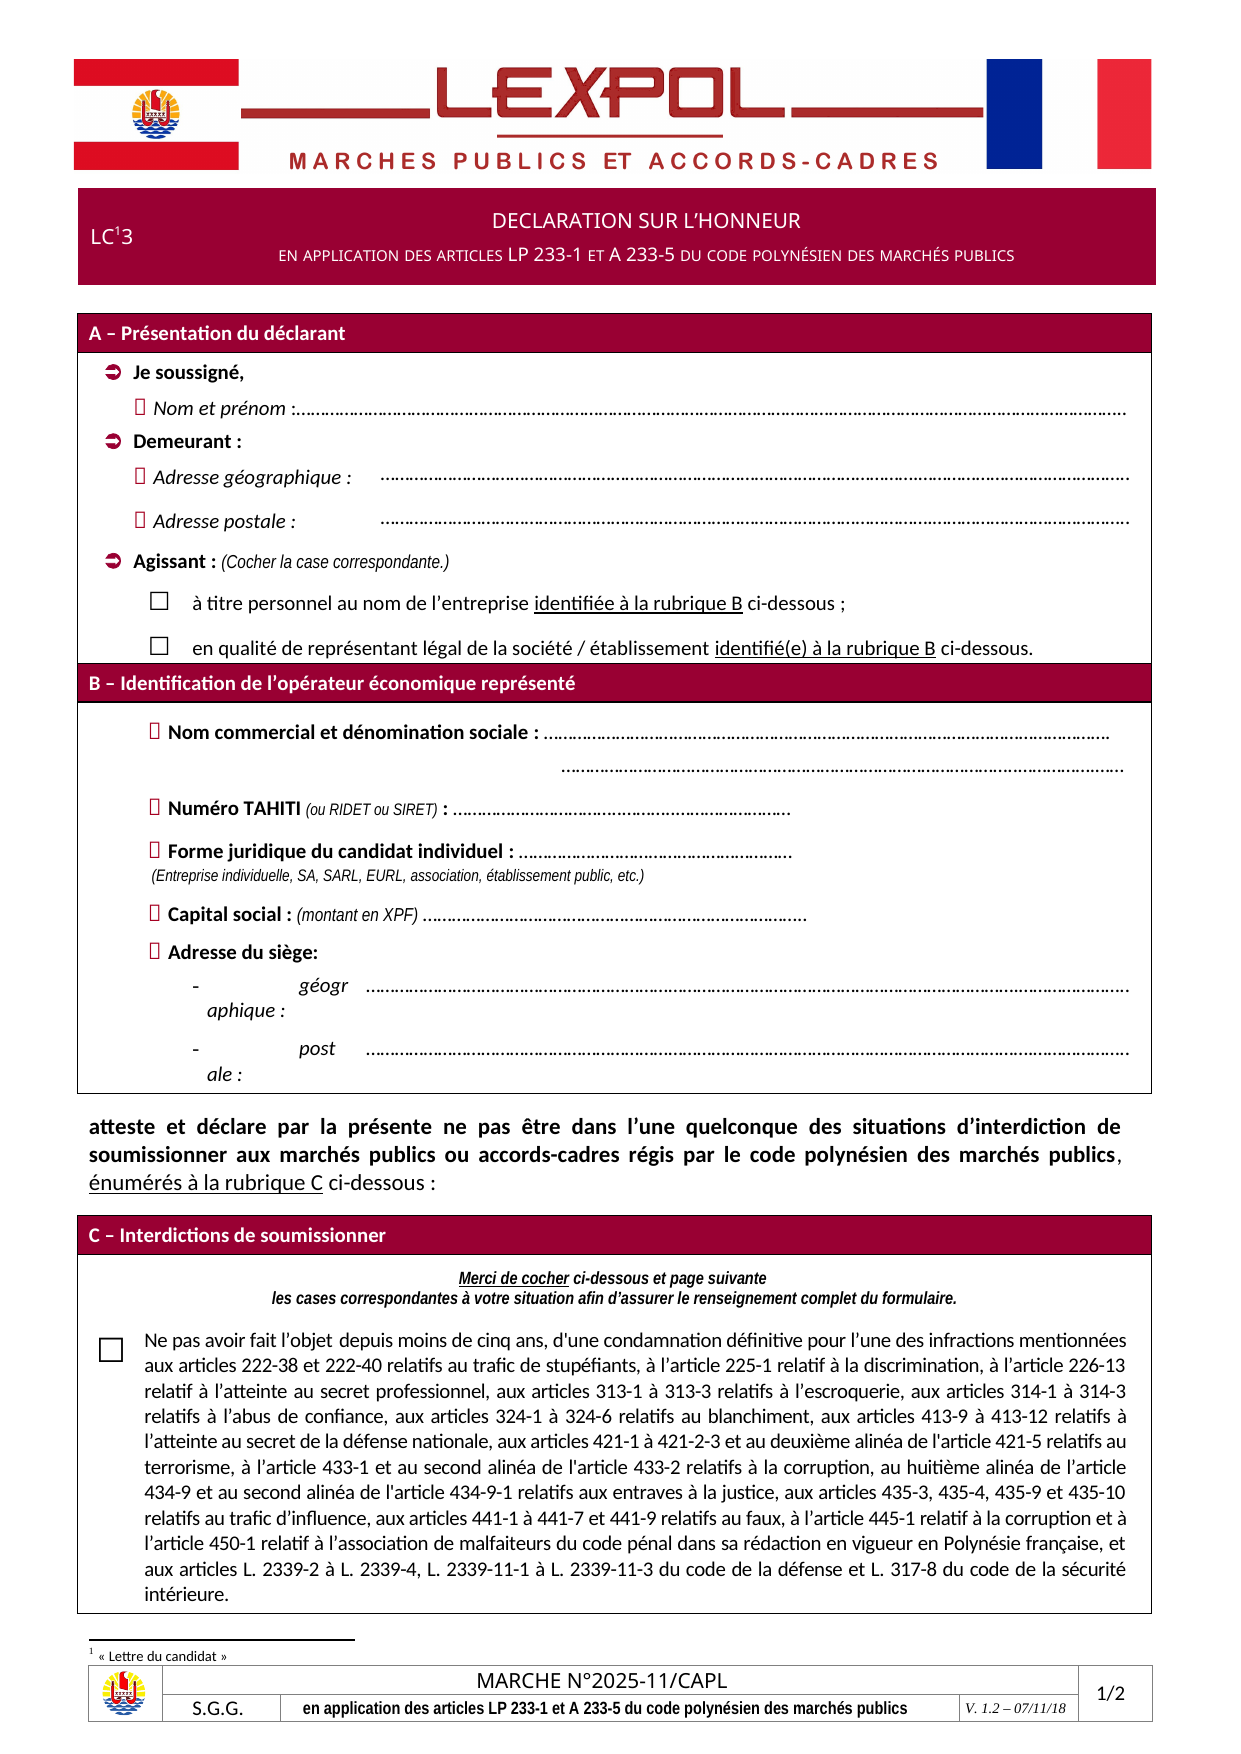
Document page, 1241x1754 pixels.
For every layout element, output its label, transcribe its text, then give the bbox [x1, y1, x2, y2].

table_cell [78, 1255, 1151, 1613]
table_cell C – Interdictions de soumissionner [78, 1216, 1151, 1254]
table_cell  Nom commercial et dénomination sociale : ………………………………………………………………………………………………………. …………………………………………………………………………………..…………….……  Numéro TAHITI (ou RIDET ou SIRET) : ……………………………..………..……………………  Forme juridique du candidat individuel : ………………………………………………… (Entreprise individuelle, SA, SARL, EURL, association, établissement public, etc.)  Capital social : (montant en XPF) ……………………………………………………………………..  Adresse du siège: [78, 703, 1151, 1093]
picture [73, 59, 1152, 174]
table_header DECLARATION SUR L’HONNEUR en application des articles LP 233-1 et A 233-5 du code polynésien des marchés publics [149, 188, 1156, 285]
table_header LC3 [78, 188, 149, 285]
table_cell Je soussigné,  Nom et prénom :……………………………………………………………………………………………………………………………………………………….. Demeurant : Agissant : (Cocher la case correspondante.) à titre personnel au nom de l’entreprise identifiée à la rubrique B ci-dessous ; en qualité de représentant légal de la société / établissement identifié(e) à la rubrique B ci-dessous. [78, 353, 1151, 662]
table_cell atteste et déclare par la présente ne pas être dans l’une quelconque des situations d’interdiction de soumissionner aux marchés publics ou accords-cadres régis par le code polynésien des marchés publics, énumérés à la rubrique C ci-dessous : [78, 1094, 1139, 1215]
table_cell B – Identification de l’opérateur économique représenté [78, 664, 1151, 701]
picture [101, 1670, 147, 1717]
table_header A – Présentation du déclarant [78, 314, 1151, 352]
